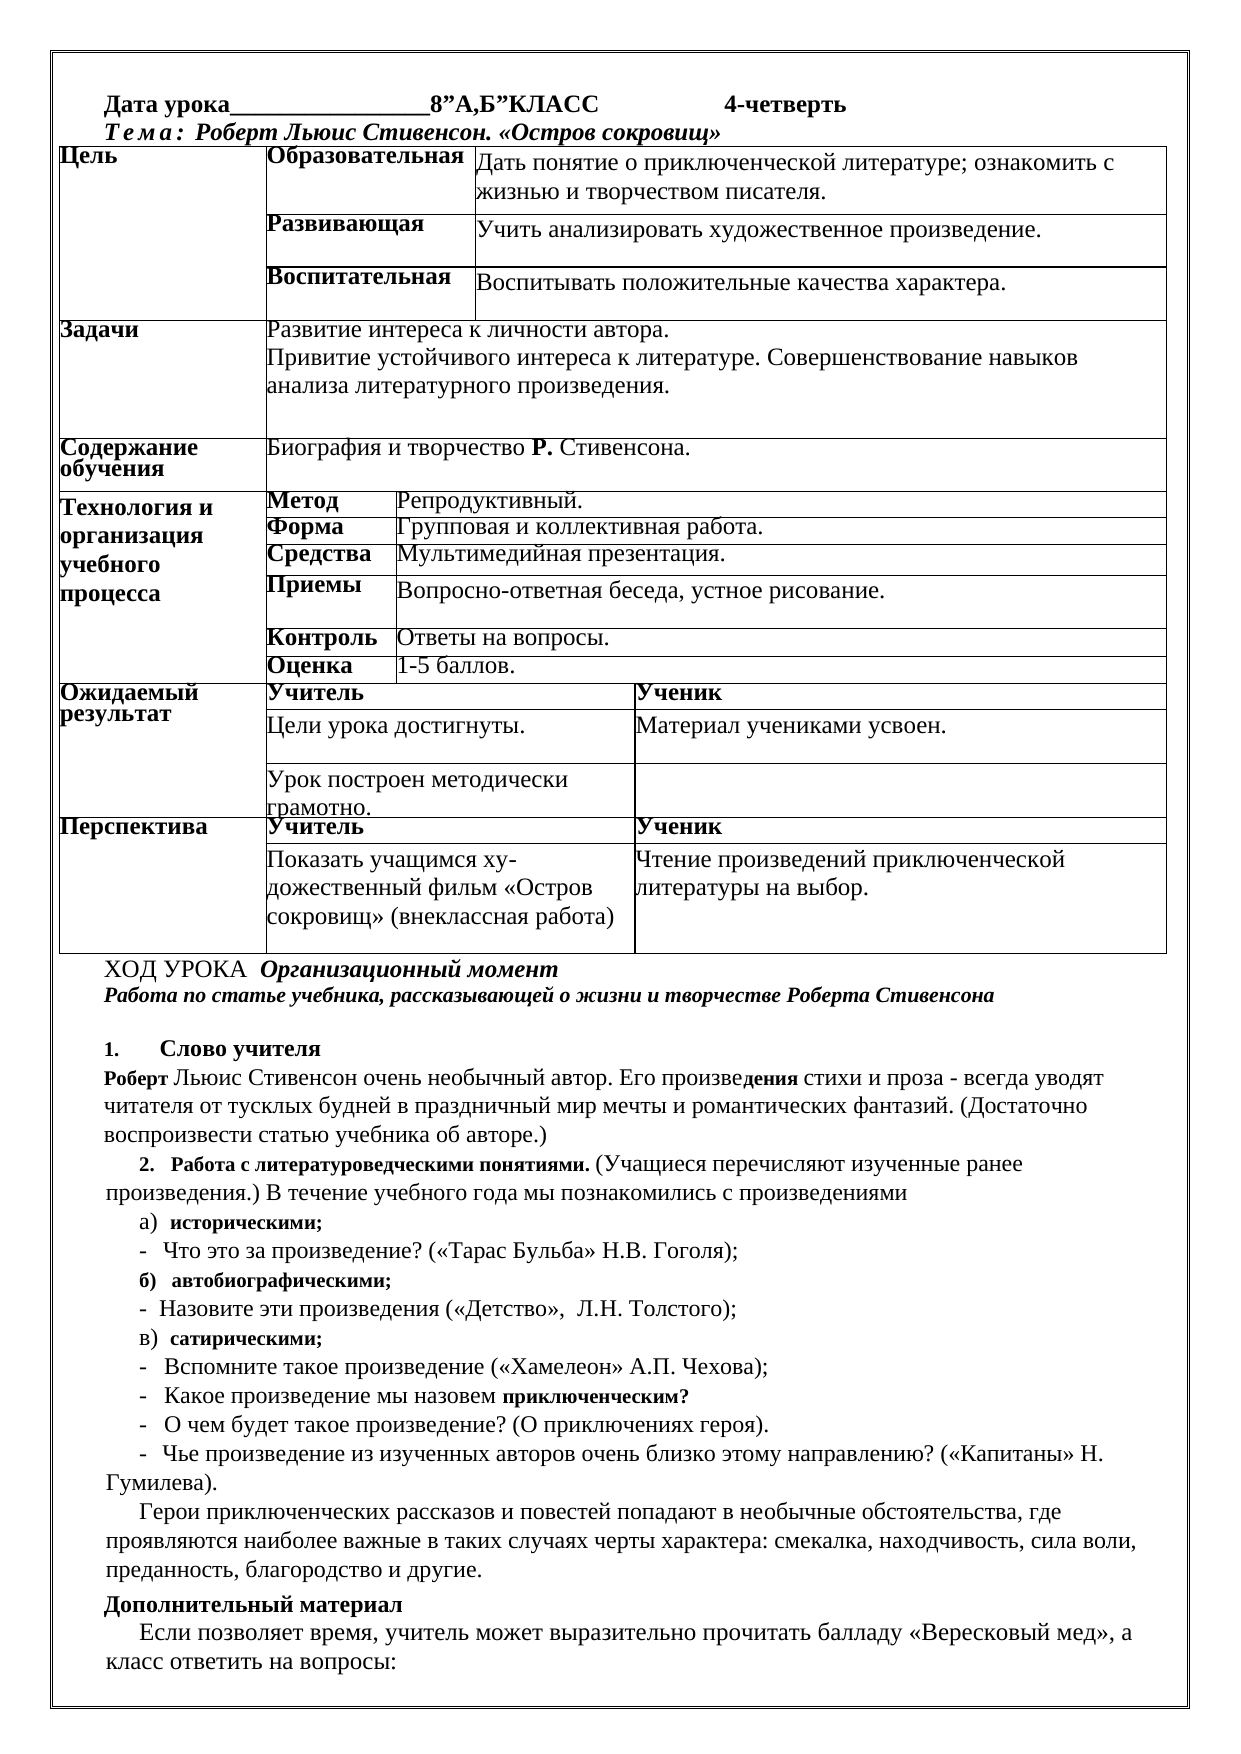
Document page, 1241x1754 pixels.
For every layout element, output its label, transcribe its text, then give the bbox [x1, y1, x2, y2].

table_cell Чтение произведений приключенческой литературы на выбор. [636, 844, 1166, 953]
list Слово учителя [103, 1033, 1166, 1062]
table_cell Развивающая [267, 215, 475, 266]
table_cell Ученик [636, 684, 1166, 709]
table_header Дать понятие о приключенческой литературе; ознакомить с жизнью и творчеством писателя. [476, 147, 1166, 213]
table_cell Показать учащимся художественный фильм «Остров сокровищ» (внеклассная работа) [267, 844, 634, 953]
table_cell Учитель [267, 818, 634, 843]
table_cell Урок построен методически грамотно. [267, 764, 634, 817]
table_cell Учить анализировать художественное произведение. [476, 215, 1166, 266]
text Работа по статье учебника, рассказывающей о жизни и творчестве Роберта Стивенсона [103, 982, 1166, 1008]
table_cell Оценка [267, 657, 396, 683]
table_cell Контроль [267, 629, 396, 656]
table_cell [636, 764, 1166, 817]
text ХОД УРОКА Организационный момент [103, 954, 1166, 982]
text Если позволяет время, учитель может выразительно прочитать балладу «Вересковый мед», а класс ответить на вопросы: [106, 1617, 1164, 1675]
list О чем будет такое произведение? (О приключениях героя). [106, 1409, 1166, 1438]
table_cell Ожидаемый результат [60, 684, 266, 817]
table_cell Ответы на вопросы. [397, 629, 1166, 656]
table_cell Вопросно-ответная беседа, устное рисование. [397, 576, 1166, 628]
table_cell Метод [267, 492, 396, 517]
text Роберт Льюис Стивенсон очень необычный автор. Его произведения стихи и проза - всегда уводят читателя от тусклых будней в праздничный мир мечты и романтических фантазий. (Достаточно воспроизвести статью учебника об авторе.) [103, 1062, 1164, 1149]
text Герои приключенческих рассказов и повестей попадают в необычные обстоятельства, где проявляются наиболее важные в таких случаях черты характера: смекалка, находчивость, сила воли, преданность, благородство и другие. [106, 1496, 1164, 1583]
table_cell Учитель [267, 684, 634, 709]
table_cell Форма [267, 518, 396, 544]
list Работа с литературоведческими понятиями. (Учащиеся перечисляют изученные ранее произведения.) В течение учебного года мы познакомились с произведениями [106, 1149, 1164, 1207]
table_cell Ученик [636, 818, 1166, 843]
text б) автобиографическими; [106, 1264, 1166, 1293]
table_cell Воспитательная [267, 268, 475, 320]
list Вспомните такое произведение («Хамелеон» А.П. Чехова); [106, 1351, 1166, 1380]
table_cell 1-5 баллов. [397, 657, 1166, 683]
table_cell Воспитывать положительные качества характера. [476, 268, 1166, 320]
list Какое произведение мы назовем приключенческим? [106, 1380, 1166, 1409]
table_cell Перспектива [60, 818, 266, 953]
table_cell Задачи [60, 321, 266, 437]
list Чье произведение из изученных авторов очень близко этому направлению? («Капитаны» Н. Гумилева). [106, 1438, 1164, 1496]
table_cell Технология и организация учебного процесса [60, 492, 266, 683]
list Назовите эти произведения («Детство», Л.H. Толстого); [106, 1293, 1166, 1322]
table_cell Приемы [267, 576, 396, 628]
table_cell Содержание обучения [60, 439, 266, 491]
table_cell Групповая и коллективная работа. [397, 518, 1166, 544]
table_cell Биография и творчество Р. Стивенсона. [267, 439, 1166, 491]
list Что это за произведение? («Тарас Бульба» Н.В. Гоголя); [106, 1236, 1166, 1264]
text в) сатирическими; [106, 1322, 1166, 1351]
table_header Образовательная [267, 147, 475, 213]
text а) историческими; [106, 1207, 1166, 1236]
table_header Цель [60, 147, 266, 320]
text Дополнительный материал [103, 1593, 1156, 1617]
table_cell Мультимедийная презентация. [397, 545, 1166, 574]
table_cell Средства [267, 545, 396, 574]
table_cell Цели урока достигнуты. [267, 710, 634, 763]
table_cell Материал учениками усвоен. [636, 710, 1166, 763]
table_cell Развитие интереса к личности автора. Привитие устойчивого интереса к литературе. Совершенствование навыков анализа литературного произведения. [267, 321, 1166, 437]
text Дата урока________________8”А,Б”КЛАСС 4-четверть [103, 89, 1166, 117]
text Тема: Роберт Льюис Стивенсон. «Остров сокровищ» [103, 117, 1166, 146]
table_cell Репродуктивный. [397, 492, 1166, 517]
